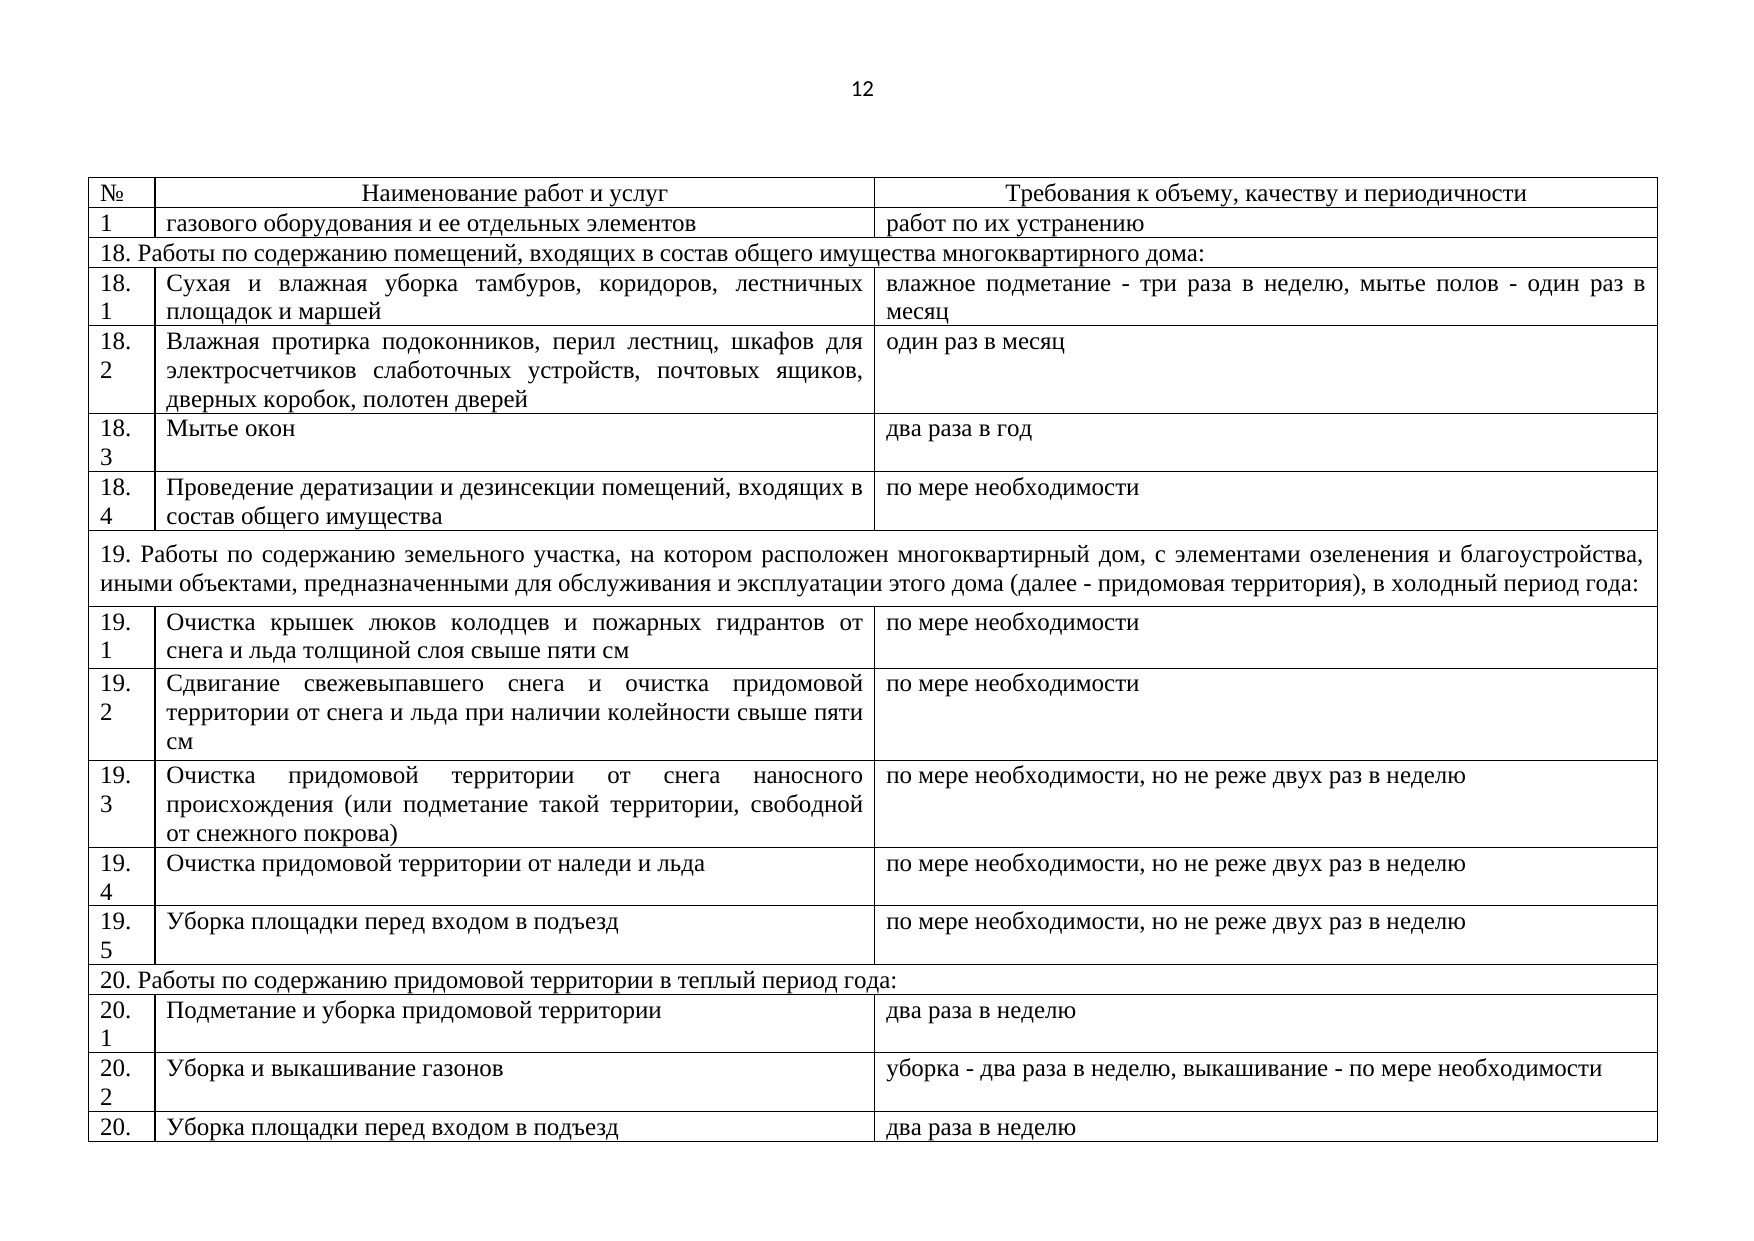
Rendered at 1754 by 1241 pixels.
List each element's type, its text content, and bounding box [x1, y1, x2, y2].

table_cell Очистка придомовой территории от снега наносного происхождения (или подметание такой территории, свободной от снежного покрова) [156, 761, 874, 847]
table_cell 17.1 [89, 208, 154, 237]
table_header Наименование работ и услуг [156, 178, 874, 207]
table_cell влажное подметание - три раза в неделю, мытье полов - один раз в месяц [875, 268, 1657, 325]
table_cell Уборка площадки перед входом в подъезд [156, 1112, 874, 1141]
table_cell 20. Работы по содержанию придомовой территории в теплый период года: [89, 965, 1657, 994]
table_cell Сухая и влажная уборка тамбуров, коридоров, лестничных площадок и маршей [156, 268, 874, 325]
table_cell Сдвигание свежевыпавшего снега и очистка придомовой территории от снега и льда при наличии колейности свыше пяти см [156, 669, 874, 759]
table_cell один раз в месяц [875, 326, 1657, 412]
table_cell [875, 208, 1657, 237]
table_cell 19.5 [89, 906, 154, 964]
table_cell по мере необходимости [875, 669, 1657, 759]
table_cell два раза в неделю [875, 995, 1657, 1052]
table_cell 19.3 [89, 761, 154, 847]
table_cell Влажная протирка подоконников, перил лестниц, шкафов для электросчетчиков слаботочных устройств, почтовых ящиков, дверных коробок, полотен дверей [156, 326, 874, 412]
table_cell 20.3 [89, 1112, 154, 1141]
table_cell Мытье окон [156, 414, 874, 471]
table_cell 19.4 [89, 848, 154, 905]
table_cell 18.2 [89, 326, 154, 412]
table_header Требования к объему, качеству и периодичности [875, 178, 1657, 207]
table_cell два раза в год [875, 414, 1657, 471]
table_header № [89, 178, 154, 207]
table_cell два раза в неделю [875, 1112, 1657, 1141]
table_cell Уборка площадки перед входом в подъезд [156, 906, 874, 964]
table_cell по мере необходимости [875, 472, 1657, 529]
table_cell 18.4 [89, 472, 154, 529]
table_cell 19.1 [89, 607, 154, 667]
table_cell Очистка крышек люков колодцев и пожарных гидрантов от снега и льда толщиной слоя свыше пяти см [156, 607, 874, 667]
table_cell по мере необходимости [875, 607, 1657, 667]
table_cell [156, 208, 874, 237]
table_cell 20.2 [89, 1053, 154, 1111]
table_cell по мере необходимости, но не реже двух раз в неделю [875, 848, 1657, 905]
table_cell 18.3 [89, 414, 154, 471]
table_cell по мере необходимости, но не реже двух раз в неделю [875, 761, 1657, 847]
table_cell 19. Работы по содержанию земельного участка, на котором расположен многоквартирный дом, с элементами озеленения и благоустройства, иными объектами, предназначенными для обслуживания и эксплуатации этого дома (далее - придомовая территория), в холодный период года: [89, 531, 1657, 606]
table_cell Уборка и выкашивание газонов [156, 1053, 874, 1111]
table_cell Очистка придомовой территории от наледи и льда [156, 848, 874, 905]
table_cell по мере необходимости, но не реже двух раз в неделю [875, 906, 1657, 964]
table_cell Подметание и уборка придомовой территории [156, 995, 874, 1052]
table_cell 19.2 [89, 669, 154, 759]
table_cell 18. Работы по содержанию помещений, входящих в состав общего имущества многоквартирного дома: [89, 238, 1657, 267]
table_cell 20.1 [89, 995, 154, 1052]
table_cell 18.1 [89, 268, 154, 325]
table_cell уборка - два раза в неделю, выкашивание - по мере необходимости [875, 1053, 1657, 1111]
table_cell Проведение дератизации и дезинсекции помещений, входящих в состав общего имущества [156, 472, 874, 529]
